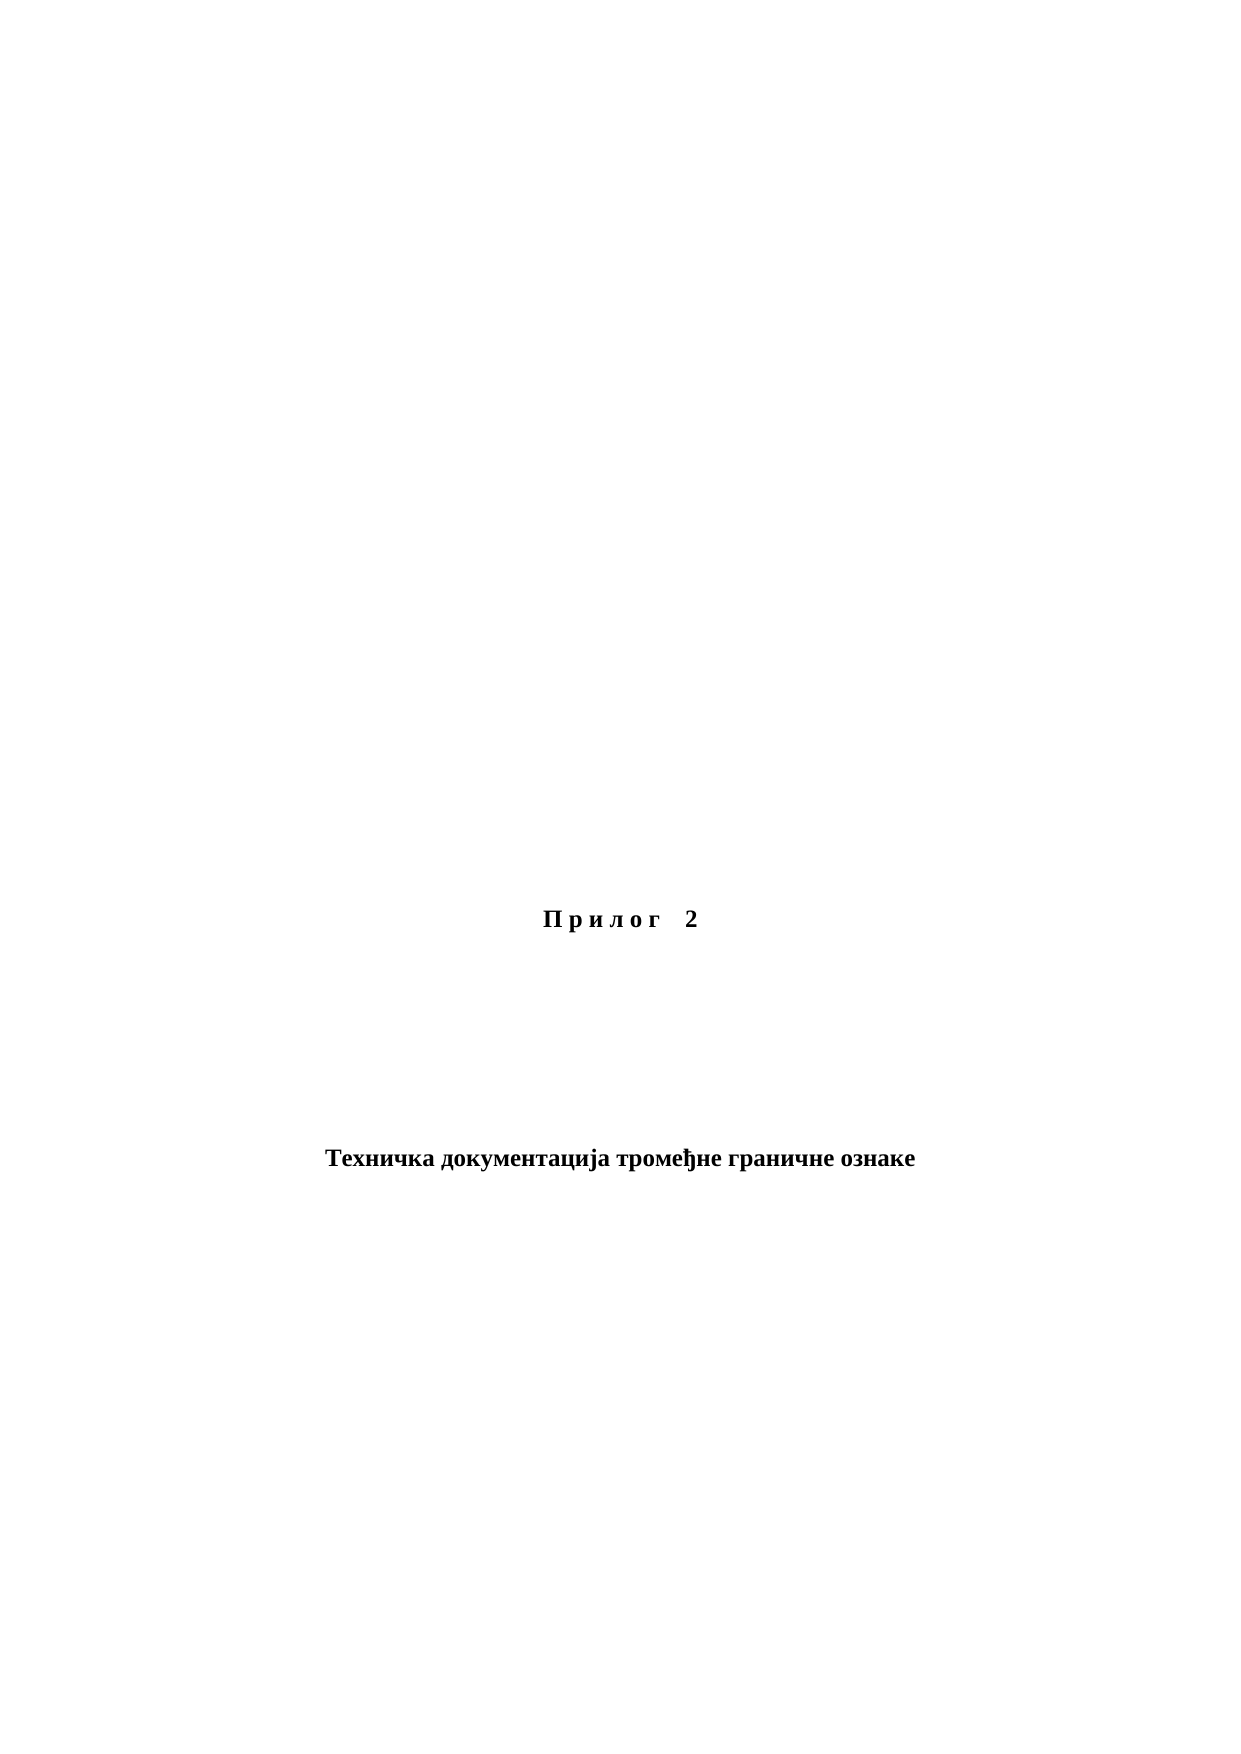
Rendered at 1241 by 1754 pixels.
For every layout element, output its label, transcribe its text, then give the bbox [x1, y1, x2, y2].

text П р и л о г 2 [187, 904, 1053, 933]
text Техничка документација тромеђне граничне ознаке [187, 1143, 1053, 1171]
